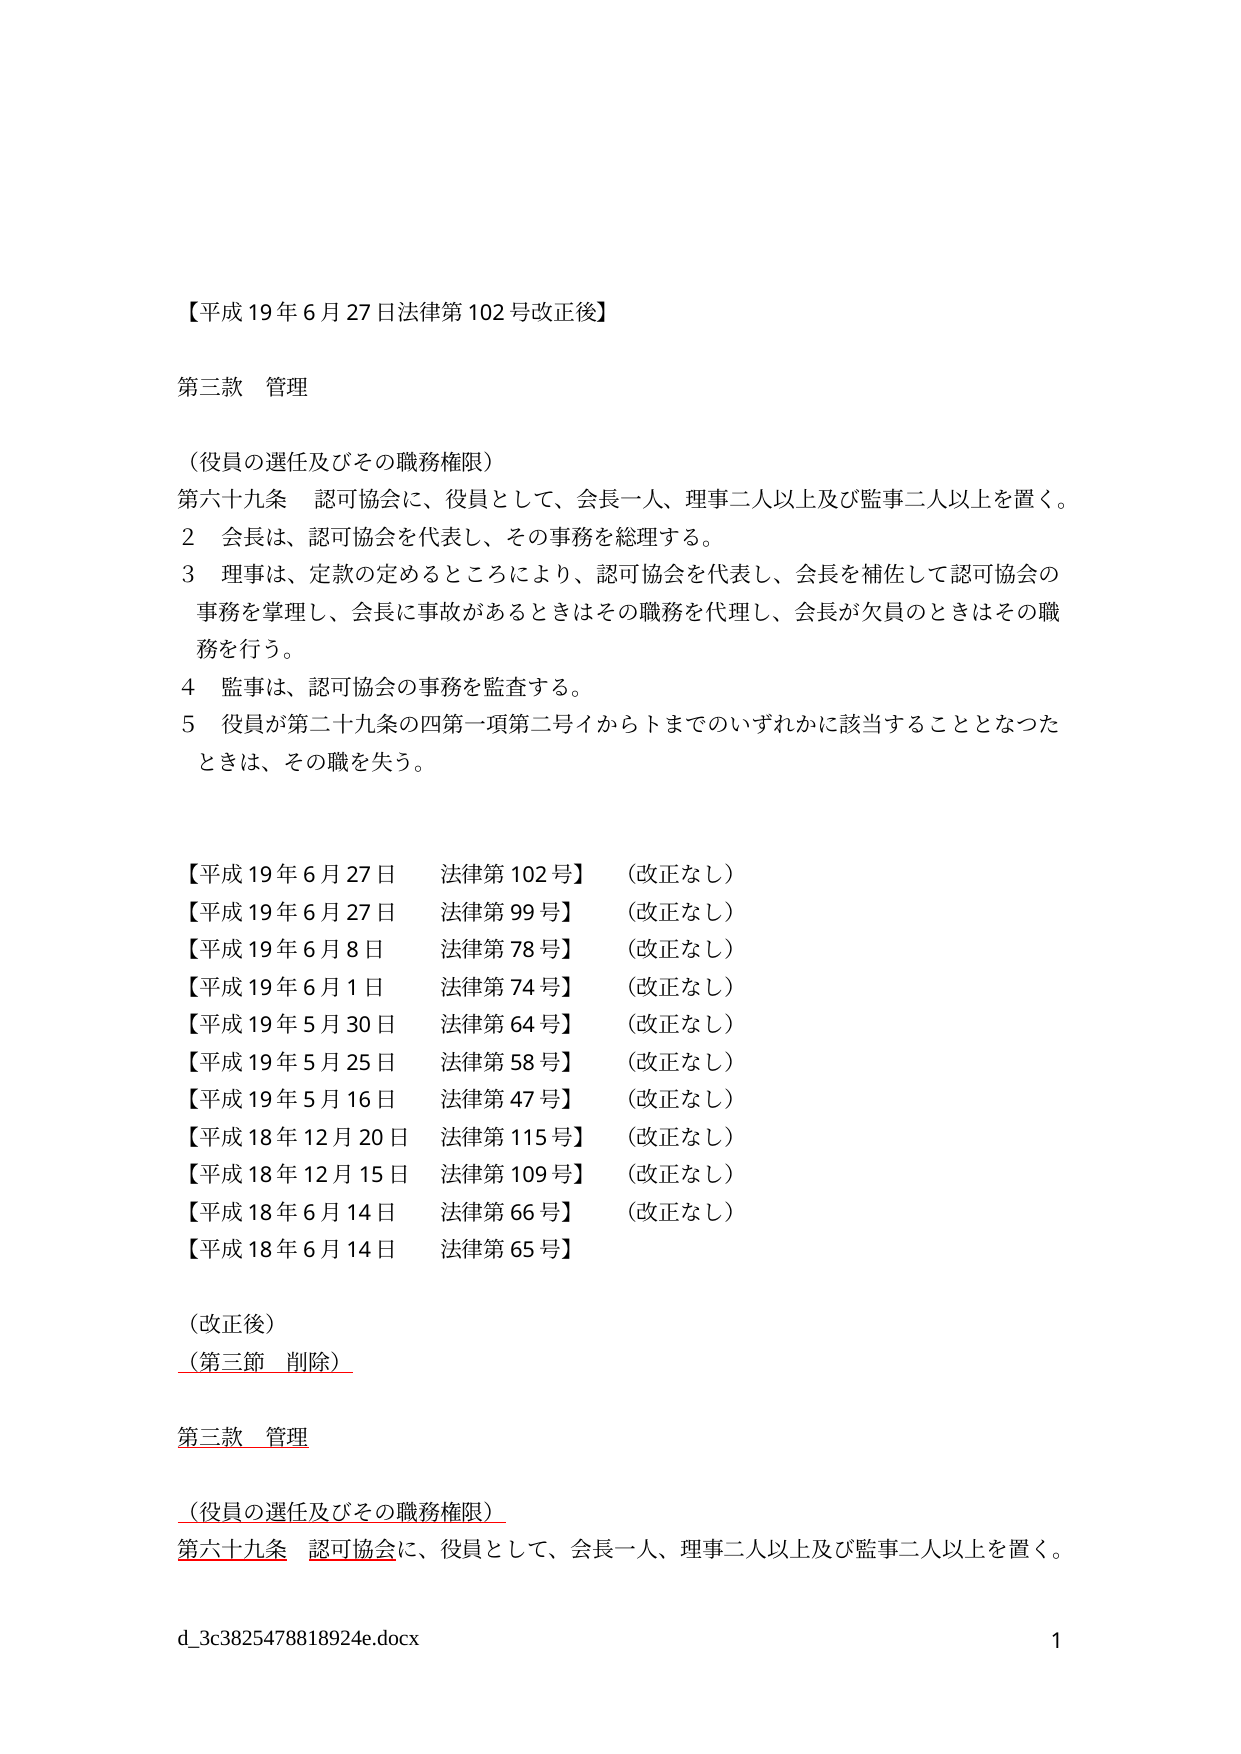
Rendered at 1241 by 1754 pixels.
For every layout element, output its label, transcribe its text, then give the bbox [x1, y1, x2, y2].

text （第三節 削除） [177, 1342, 1063, 1379]
text 第六十九条 認可協会に、役員として、会長一人、理事二人以上及び監事二人以上を置く。 [177, 1529, 1063, 1567]
text （改正後） [177, 1304, 1063, 1342]
text 【平成19年5月16日 法律第47号】 （改正なし） [177, 1079, 1063, 1117]
text 【平成18年6月14日 法律第65号】 [177, 1229, 1063, 1267]
text ２ 会長は、認可協会を代表し、その事務を総理する。 [177, 517, 1063, 554]
text ４ 監事は、認可協会の事務を監査する。 [177, 667, 1063, 704]
text 【平成18年12月20日 法律第115号】 （改正なし） [177, 1117, 1063, 1154]
text 【平成19年6月27日 法律第102号】 （改正なし） [177, 854, 1063, 892]
text 【平成19年5月30日 法律第64号】 （改正なし） [177, 1004, 1063, 1042]
text 第三款 管理 [177, 1417, 1063, 1454]
text 【平成18年6月14日 法律第66号】 （改正なし） [177, 1192, 1063, 1229]
text （役員の選任及びその職務権限） [177, 442, 1063, 479]
text 第三款 管理 [177, 367, 1063, 404]
text ３ 理事は、定款の定めるところにより、認可協会を代表し、会長を補佐して認可協会の事務を掌理し、会長に事故があるときはその職務を代理し、会長が欠員のときはその職務を行う。 [177, 554, 1063, 667]
text （役員の選任及びその職務権限） [177, 1492, 1063, 1529]
text 【平成18年12月15日 法律第109号】 （改正なし） [177, 1154, 1063, 1192]
text 【平成19年6月8日 法律第78号】 （改正なし） [177, 929, 1063, 967]
text 【平成19年5月25日 法律第58号】 （改正なし） [177, 1042, 1063, 1079]
text 第六十九条 認可協会に、役員として、会長一人、理事二人以上及び監事二人以上を置く。 [177, 479, 1063, 517]
text ５ 役員が第二十九条の四第一項第二号イからトまでのいずれかに該当することとなつたときは、その職を失う。 [177, 704, 1063, 779]
text 【平成19年6月27日 法律第99号】 （改正なし） [177, 892, 1063, 929]
text 【平成19年6月27日法律第102号改正後】 [177, 292, 1063, 329]
text 【平成19年6月1日 法律第74号】 （改正なし） [177, 967, 1063, 1004]
